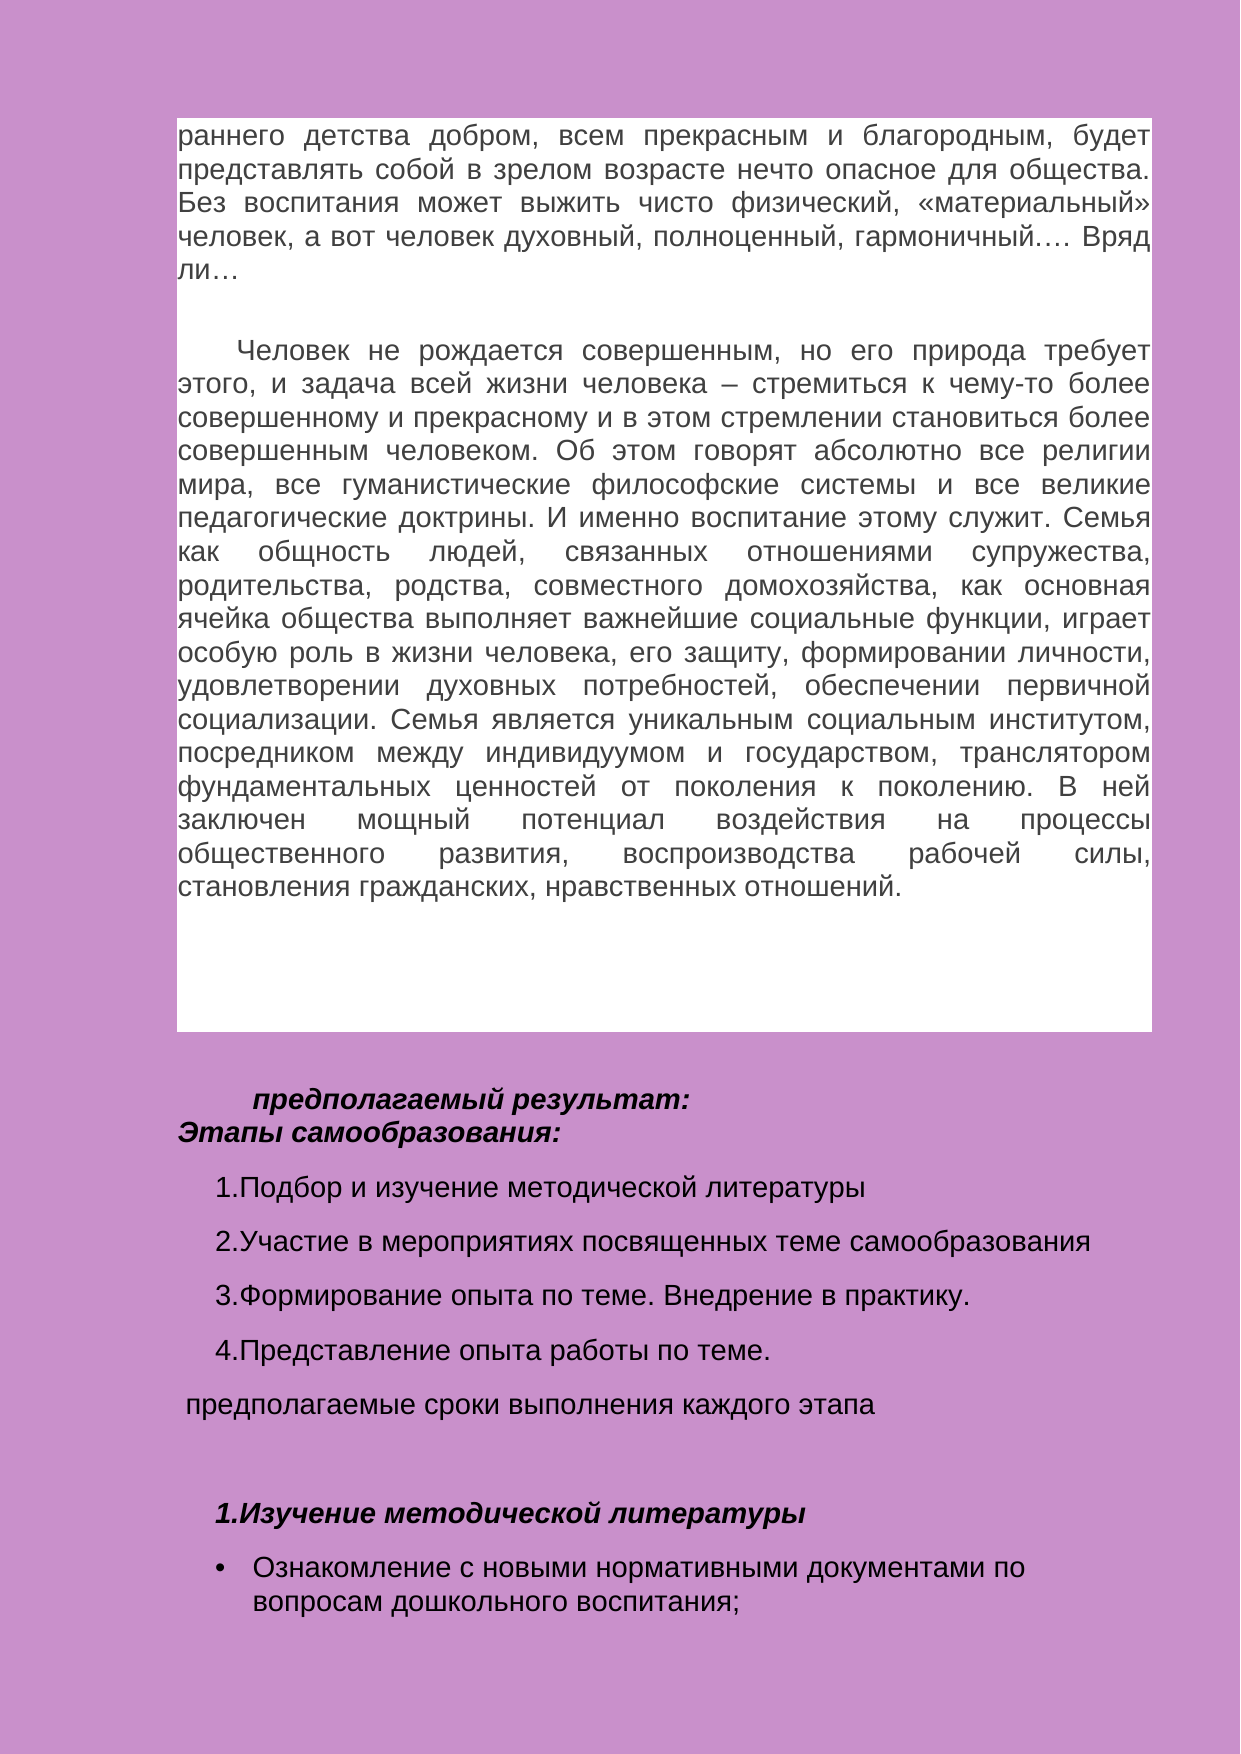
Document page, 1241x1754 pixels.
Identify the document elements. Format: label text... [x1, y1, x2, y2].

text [177, 118, 1152, 286]
text Этапы самообразования: [177, 1115, 1152, 1149]
text предполагаемые сроки выполнения каждого этапа [177, 1387, 1152, 1421]
text предполагаемый результат: [252, 1082, 1152, 1115]
text 4.Представление опыта работы по теме. [215, 1333, 1152, 1366]
text 1.Подбор и изучение методической литературы [215, 1169, 1152, 1203]
text 3.Формирование опыта по теме. Внедрение в практику. [215, 1278, 1152, 1312]
text 1.Изучение методической литературы [215, 1496, 1152, 1529]
list Ознакомление с новыми нормативными документами по вопросам дошкольного воспитания; [215, 1550, 1152, 1617]
text 2.Участие в мероприятиях посвященных теме самообразования [215, 1224, 1152, 1257]
text Человек не рождается совершенным, но его природа требует этого, и задача всей жизни человека – стремиться к чему-то более совершенному и прекрасному и в этом стремлении становиться более совершенным человеком. Об этом говорят абсолютно все религии мира, все гуманистические философские системы и все великие педагогические доктрины. И именно воспитание этому служит. Семья как общность людей, связанных отношениями супружества, родительства, родства, совместного домохозяйства, как основная ячейка общества выполняет важнейшие социальные функции, играет особую роль в жизни человека, его защиту, формировании личности, удовлетворении духовных потребностей, обеспечении первичной социализации. Семья является уникальным социальным институтом, посредником между индивидуумом и государством, транслятором фундаментальных ценностей от поколения к поколению. В ней заключен мощный потенциал воздействия на процессы общественного развития, воспроизводства рабочей силы, становления гражданских, нравственных отношений. [177, 333, 1152, 903]
